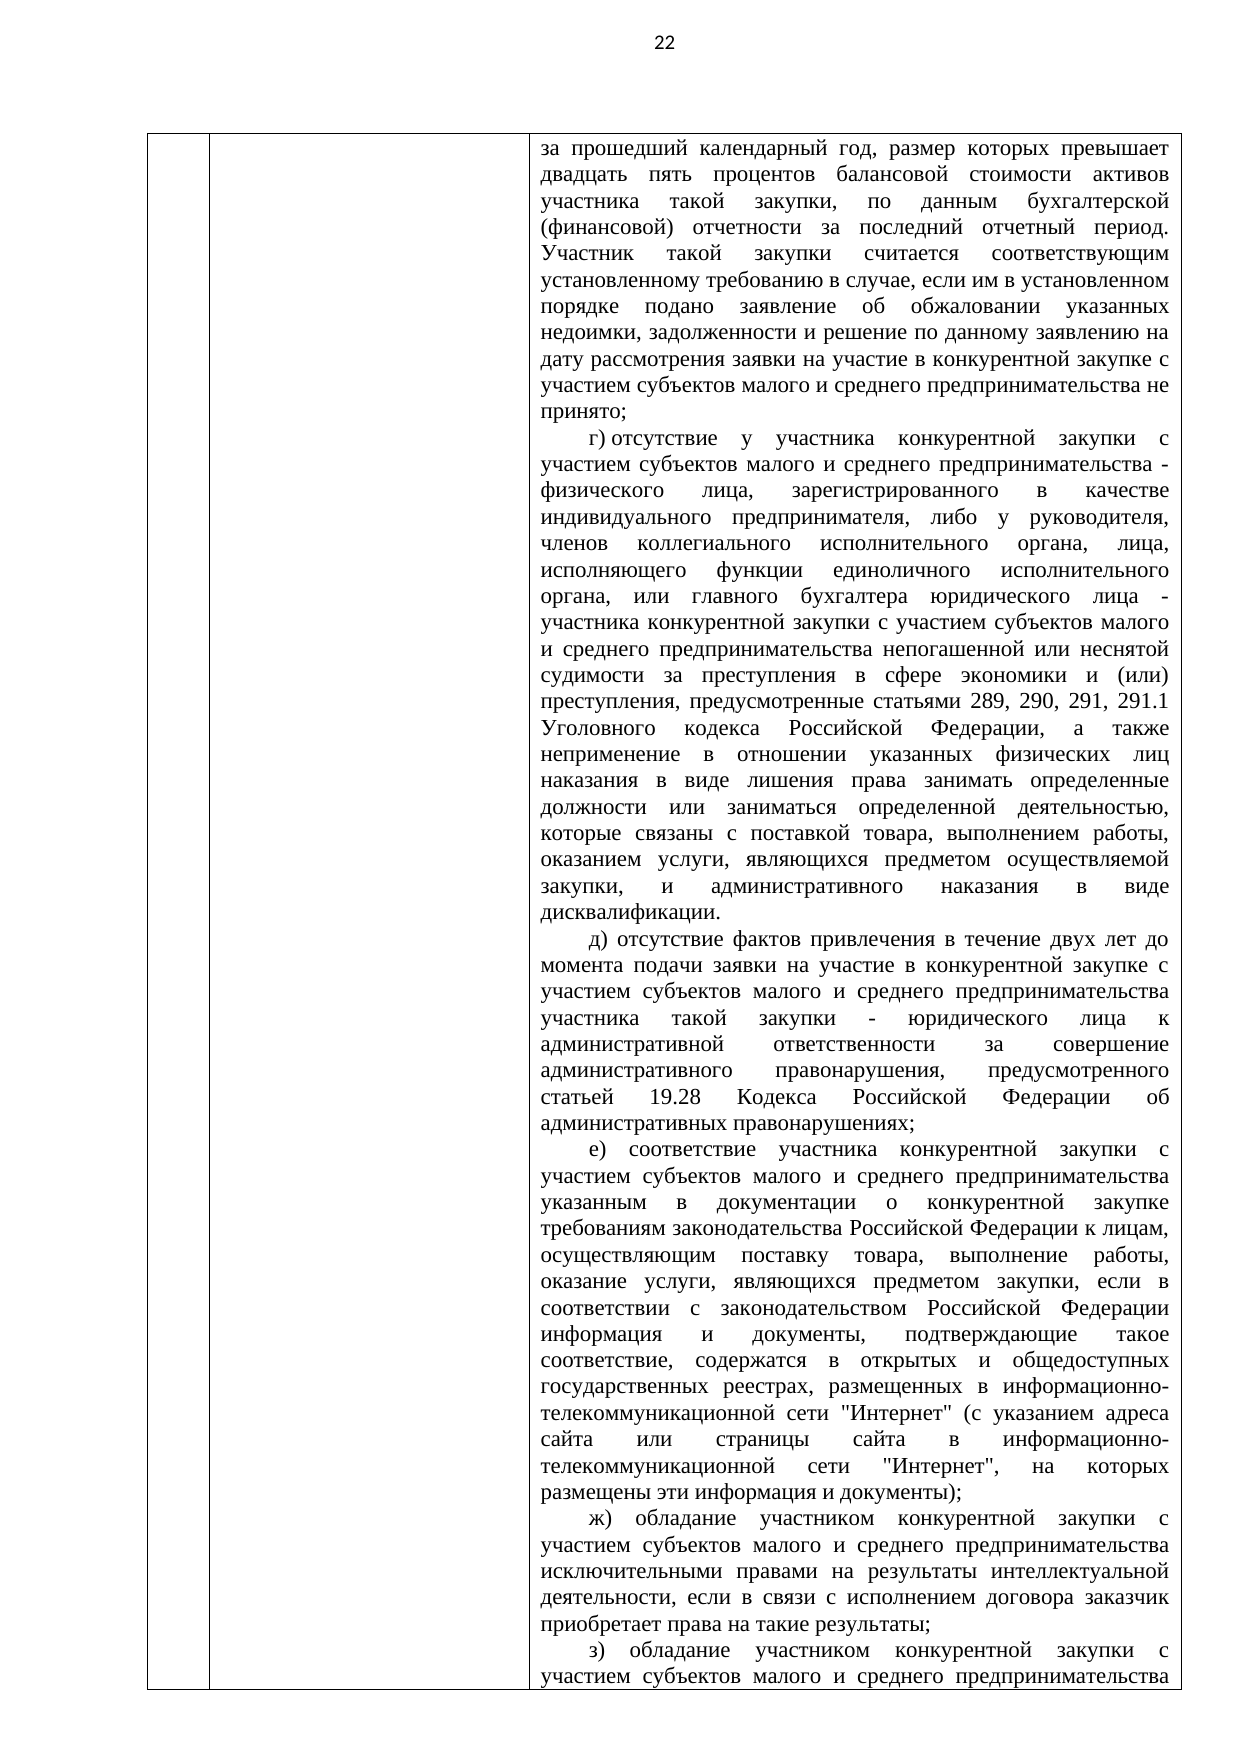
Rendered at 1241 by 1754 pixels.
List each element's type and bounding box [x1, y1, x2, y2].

table_cell [148, 134, 209, 1689]
table_cell [530, 134, 1181, 1689]
table_cell [210, 134, 529, 1689]
